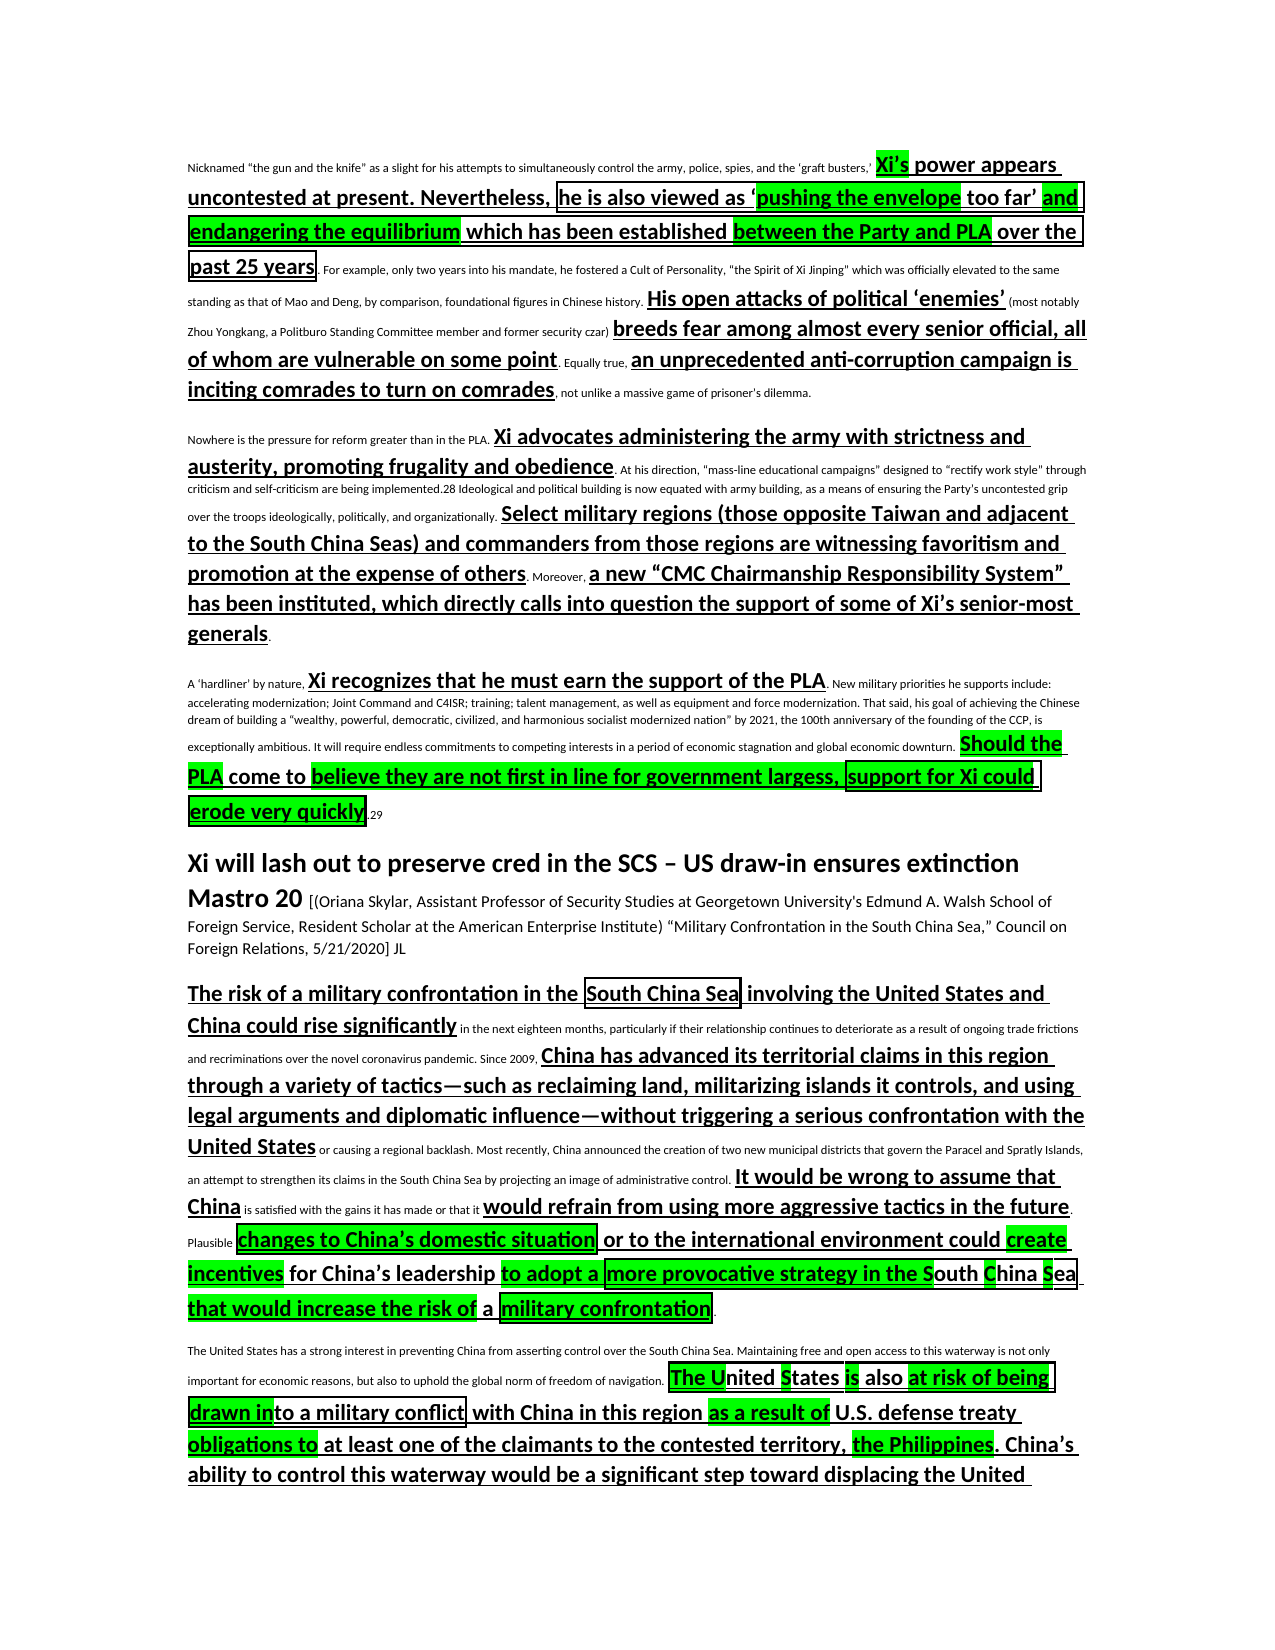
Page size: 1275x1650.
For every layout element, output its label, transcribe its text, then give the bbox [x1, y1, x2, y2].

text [187, 1343, 1087, 1489]
text The risk of a military confrontation in the South China Sea involving the United States and China could rise significantly in the next eighteen months, particularly if their relationship continues to deteriorate as a result of ongoing trade frictions and recriminations over the novel coronavirus pandemic. Since 2009, China has advanced its territorial claims in this region through a variety of tactics—such as reclaiming land, militarizing islands it controls, and using legal arguments and diplomatic influence—without triggering a serious confrontation with the United States or causing a regional backlash. Most recently, China announced the creation of two new municipal districts that govern the Paracel and Spratly Islands, an attempt to strengthen its claims in the South China Sea by projecting an image of administrative control. It would be wrong to assume that China is satisfied with the gains it has made or that it would refrain from using more aggressive tactics in the future. Plausible changes to China’s domestic situation or to the international environment could create incentives for China’s leadership to adopt a more provocative strategy in the South China Sea that would increase the risk of a military confrontation. [187, 977, 1087, 1324]
text Mastro 20 [(Oriana Skylar, Assistant Professor of Security Studies at Georgetown University's Edmund A. Walsh School of Foreign Service, Resident Scholar at the American Enterprise Institute) “Military Confrontation in the South China Sea,” Council on Foreign Relations, 5/21/2020] JL [187, 882, 1087, 958]
text Nowhere is the pressure for reform greater than in the PLA. Xi advocates administering the army with strictness and austerity, promoting frugality and obedience. At his direction, “mass-line educational campaigns” designed to “rectify work style” through criticism and self-criticism are being implemented.28 Ideological and political building is now equated with army building, as a means of ensuring the Party’s uncontested grip over the troops ideologically, politically, and organizationally. Select military regions (those opposite Taiwan and adjacent to the South China Seas) and commanders from those regions are witnessing favoritism and promotion at the expense of others. Moreover, a new “CMC Chairmanship Responsibility System” has been instituted, which directly calls into question the support of some of Xi’s senior-most generals. [187, 422, 1087, 647]
text A ‘hardliner’ by nature, Xi recognizes that he must earn the support of the PLA. New military priorities he supports include: accelerating modernization; Joint Command and C4ISR; training; talent management, as well as equipment and force modernization. That said, his goal of achieving the Chinese dream of building a “wealthy, powerful, democratic, civilized, and harmonious socialist modernized nation” by 2021, the 100th anniversary of the founding of the CCP, is exceptionally ambitious. It will require endless commitments to competing interests in a period of economic stagnation and global economic downturn. Should the PLA come to believe they are not first in line for government largess, support for Xi could erode very quickly.29 [187, 666, 1087, 827]
subtitle Xi will lash out to preserve cred in the SCS – US draw-in ensures extinction [187, 846, 1087, 879]
text Nicknamed “the gun and the knife” as a slight for his attempts to simultaneously control the army, police, spies, and the ‘graft busters,’ Xi’s power appears uncontested at present. Nevertheless, he is also viewed as ‘pushing the envelope too far’ and endangering the equilibrium which has been established between the Party and PLA over the past 25 years. For example, only two years into his mandate, he fostered a Cult of Personality, “the Spirit of Xi Jinping” which was officially elevated to the same standing as that of Mao and Deng, by comparison, foundational figures in Chinese history. His open attacks of political ‘enemies’ (most notably Zhou Yongkang, a Politburo Standing Committee member and former security czar) breeds fear among almost every senior official, all of whom are vulnerable on some point. Equally true, an unprecedented anti-corruption campaign is inciting comrades to turn on comrades, not unlike a massive game of prisoner’s dilemma. [187, 150, 1087, 403]
